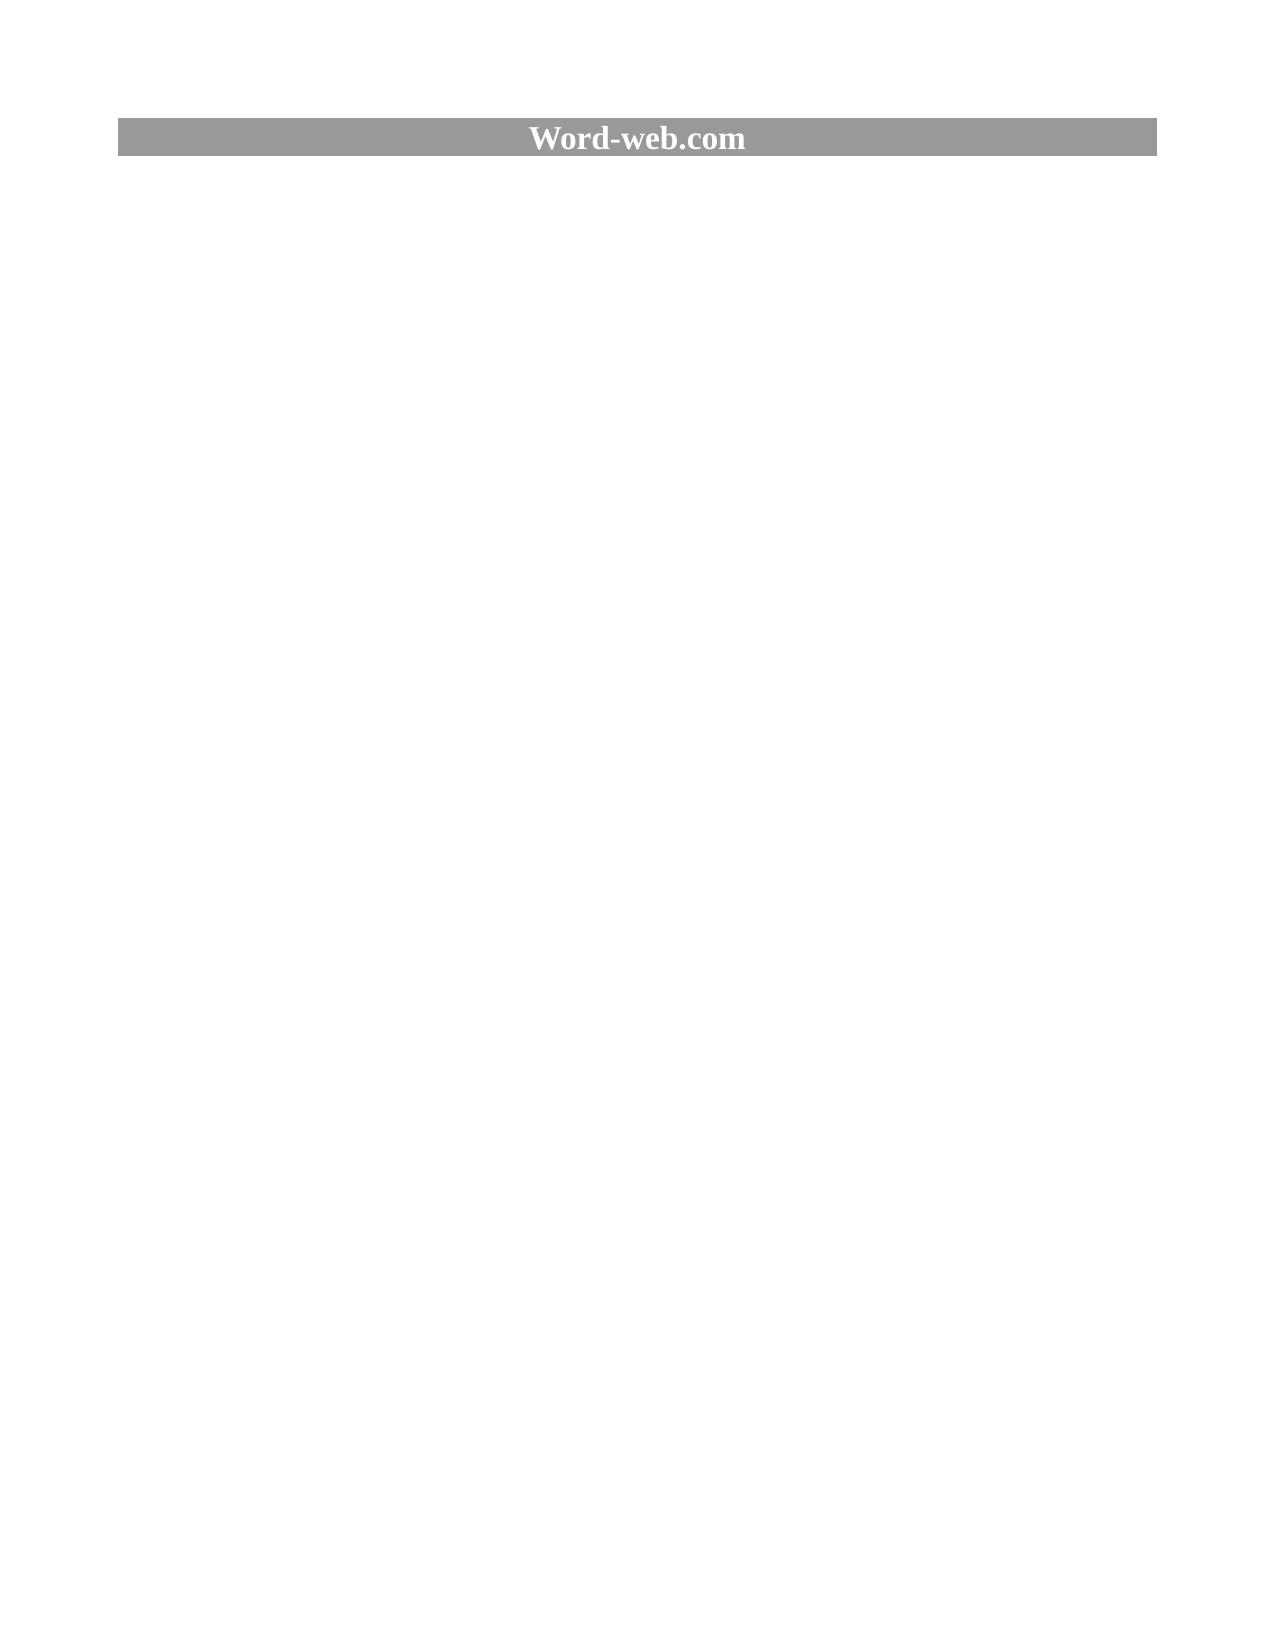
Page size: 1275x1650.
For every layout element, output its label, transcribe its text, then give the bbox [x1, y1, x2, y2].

text Word-web.com [118, 118, 1157, 156]
